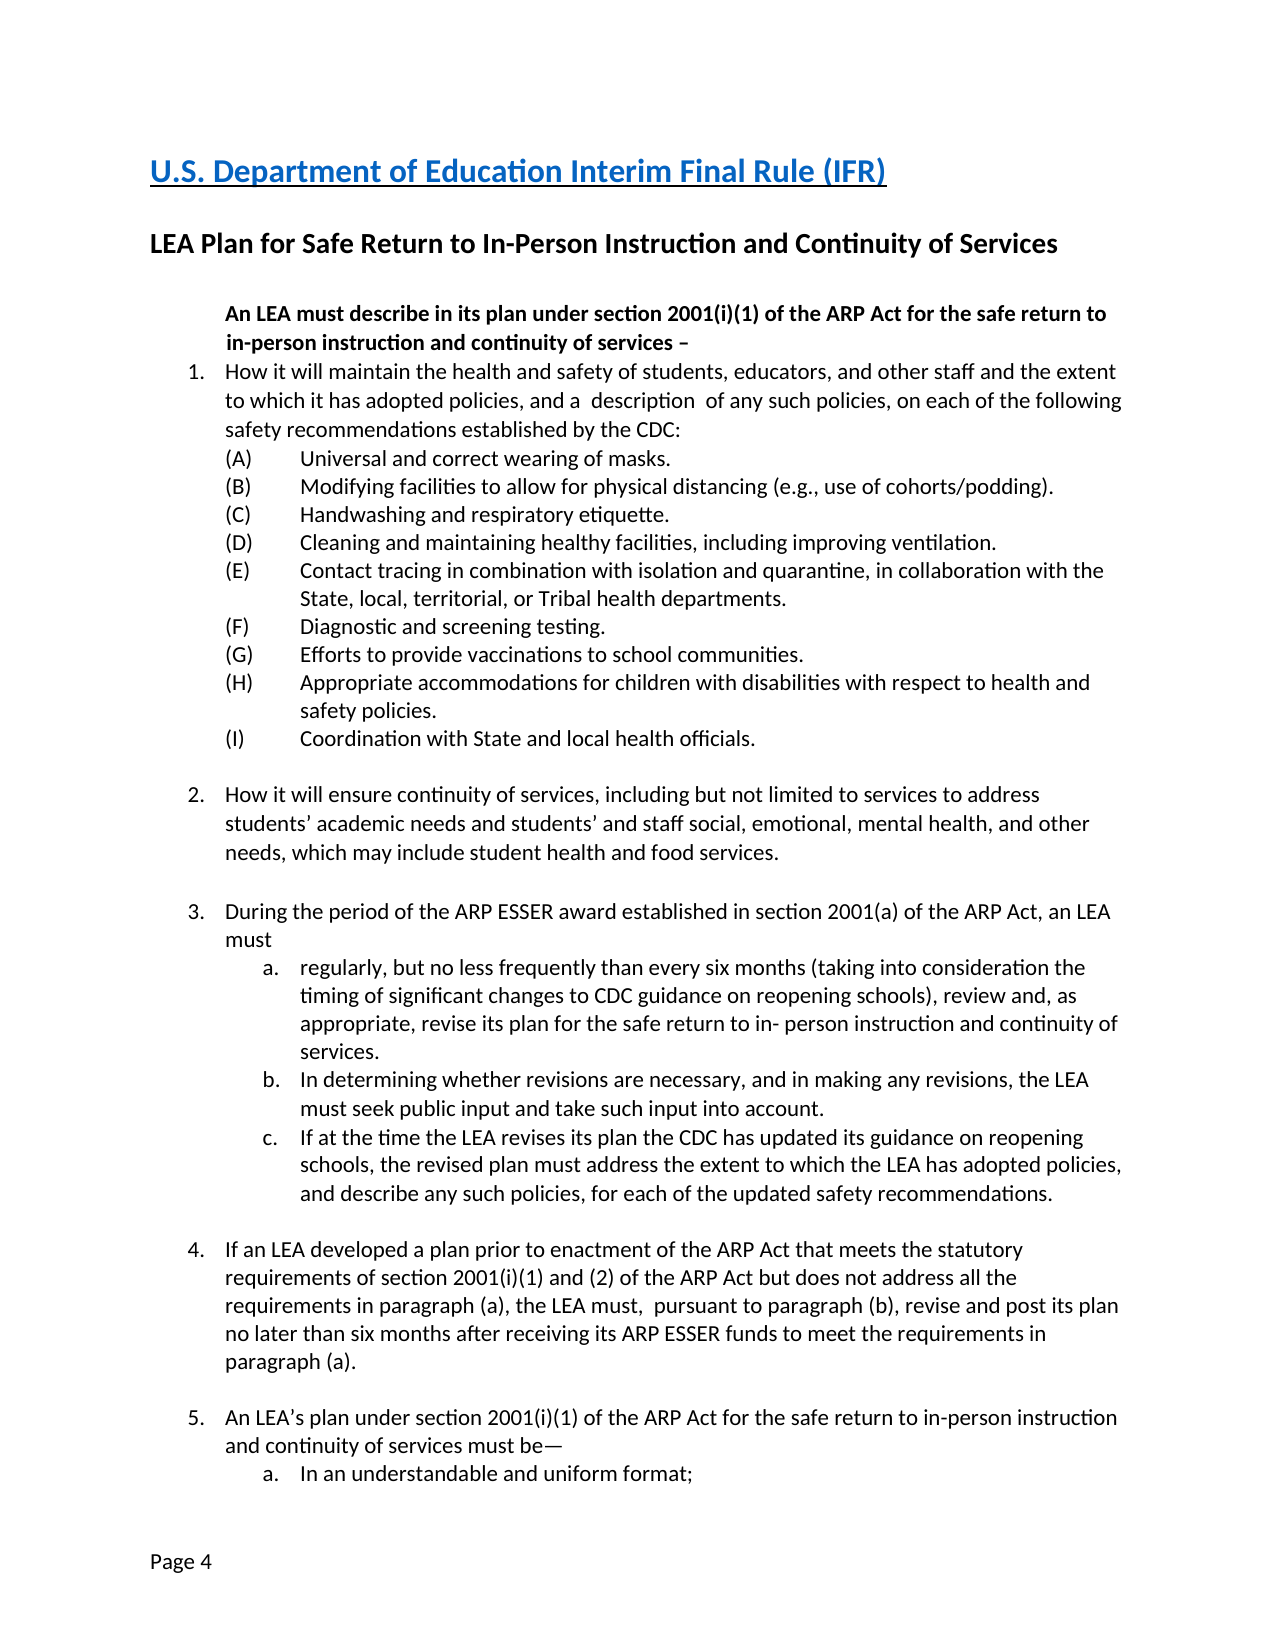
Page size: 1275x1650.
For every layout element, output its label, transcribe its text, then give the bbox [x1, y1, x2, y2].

list Modifying facilities to allow for physical distancing (e.g., use of cohorts/podding). [225, 472, 1125, 500]
list In determining whether revisions are necessary, and in making any revisions, the LEA must seek public input and take such input into account. [262, 1065, 1125, 1122]
list Coordination with State and local health officials. [225, 724, 1125, 780]
list Contact tracing in combination with isolation and quarantine, in collaboration with the State, local, territorial, or Tribal health departments. [225, 556, 1125, 612]
list In an understandable and uniform format; [262, 1459, 1125, 1487]
list An LEA’s plan under section 2001(i)(1) of the ARP Act for the safe return to in-person instruction and continuity of services must be— [187, 1403, 1125, 1459]
text U.S. Department of Education Interim Final Rule (IFR) [150, 150, 1125, 191]
text An LEA must describe in its plan under section 2001(i)(1) of the ARP Act for the safe return to in-person instruction and continuity of services – [225, 299, 1125, 356]
list Cleaning and maintaining healthy facilities, including improving ventilation. [225, 528, 1125, 556]
list During the period of the ARP ESSER award established in section 2001(a) of the ARP Act, an LEA must [187, 897, 1125, 953]
text LEA Plan for Safe Return to In-Person Instruction and Continuity of Services [150, 225, 1125, 261]
list Handwashing and respiratory etiquette. [225, 500, 1125, 528]
list Efforts to provide vaccinations to school communities. [225, 640, 1125, 668]
list Universal and correct wearing of masks. [225, 444, 1125, 472]
list regularly, but no less frequently than every six months (taking into consideration the timing of significant changes to CDC guidance on reopening schools), review and, as appropriate, revise its plan for the safe return to in- person instruction and continuity of services. [262, 953, 1125, 1065]
list Diagnostic and screening testing. [225, 612, 1125, 640]
list If an LEA developed a plan prior to enactment of the ARP Act that meets the statutory requirements of section 2001(i)(1) and (2) of the ARP Act but does not address all the requirements in paragraph (a), the LEA must, pursuant to paragraph (b), revise and post its plan no later than six months after receiving its ARP ESSER funds to meet the requirements in paragraph (a). [187, 1235, 1125, 1403]
list If at the time the LEA revises its plan the CDC has updated its guidance on reopening schools, the revised plan must address the extent to which the LEA has adopted policies, and describe any such policies, for each of the updated safety recommendations. [262, 1123, 1125, 1235]
list How it will maintain the health and safety of students, educators, and other staff and the extent to which it has adopted policies, and a description of any such policies, on each of the following safety recommendations established by the CDC: [187, 357, 1125, 443]
list How it will ensure continuity of services, including but not limited to services to address students’ academic needs and students’ and staff social, emotional, mental health, and other needs, which may include student health and food services. [187, 780, 1125, 866]
list Appropriate accommodations for children with disabilities with respect to health and safety policies. [225, 668, 1125, 724]
